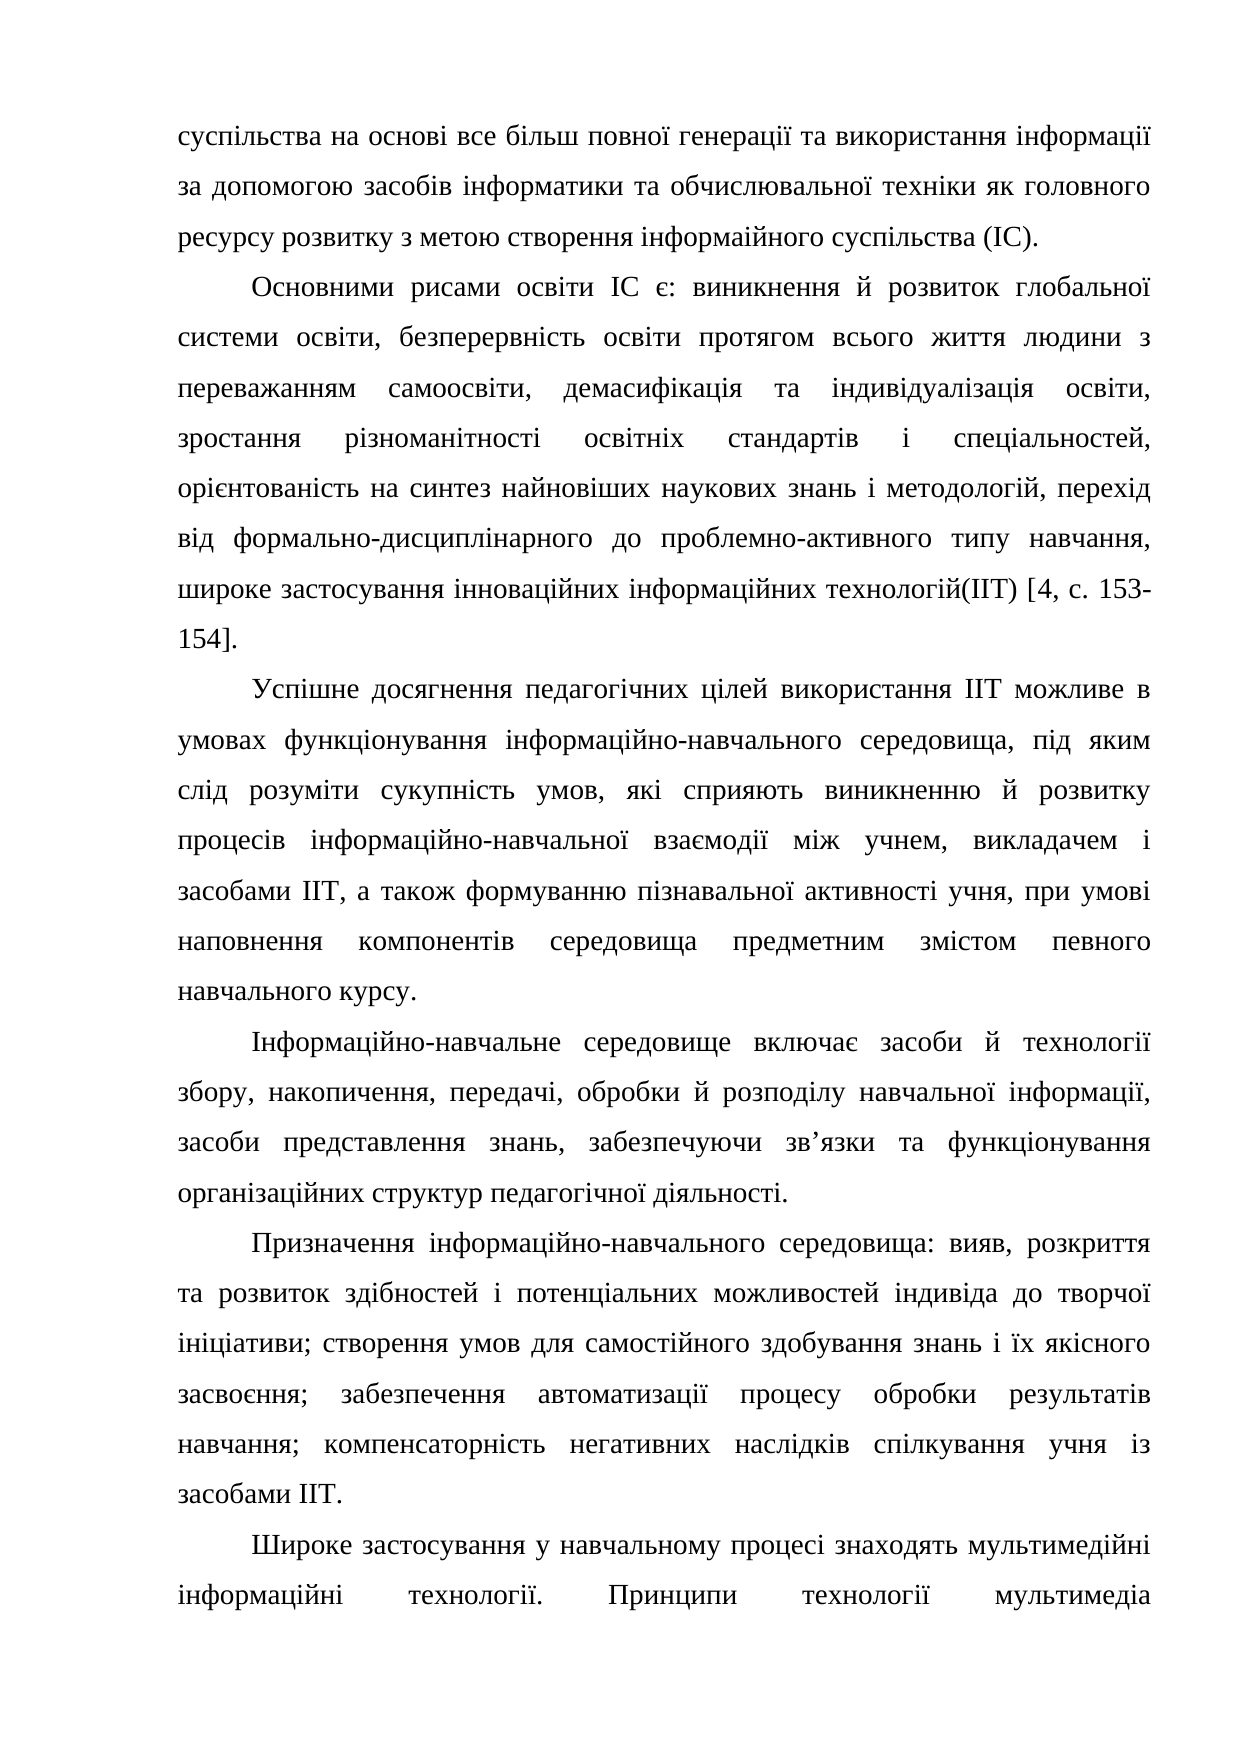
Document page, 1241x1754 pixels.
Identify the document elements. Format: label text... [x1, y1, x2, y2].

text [177, 1527, 1152, 1611]
text Основними рисами освіти ІС є: виникнення й розвиток глобальної системи освіти, безперервність освіти протягом всього життя людини з переважанням самоосвіти, демасифікація та індивідуалізація освіти, зростання різноманітності освітніх стандартів і спеціальностей, орієнтованість на синтез найновіших наукових знань і методологій, перехід від формально-дисциплінарного до проблемно-активного типу навчання, широке застосування інноваційних інформаційних технологій(ІІТ) [4, c. 153-154]. [177, 269, 1152, 655]
text Призначення інформаційно-навчального середовища: вияв, розкриття та розвиток здібностей і потенціальних можливостей індивіда до творчої ініціативи; створення умов для самостійного здобування знань і їх якісного засвоєння; забезпечення автоматизації процесу обробки результатів навчання; компенсаторність негативних наслідків спілкування учня із засобами ІІТ. [177, 1225, 1152, 1510]
text Успішне досягнення педагогічних цілей використання ІІТ можливе в умовах функціонування інформаційно-навчального середовища, під яким слід розуміти сукупність умов, які сприяють виникненню й розвитку процесів інформаційно-навчальної взаємодії між учнем, викладачем і засобами ІІТ, а також формуванню пізнавальної активності учня, при умові наповнення компонентів середовища предметним змістом певного навчального курсу. [177, 672, 1152, 1007]
text Інформаційно-навчальне середовище включає засоби й технології збору, накопичення, передачі, обробки й розподілу навчальної інформації, засоби представлення знань, забезпечуючи зв’язки та функціонування організаційних структур педагогічної діяльності. [177, 1024, 1152, 1208]
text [177, 118, 1152, 252]
